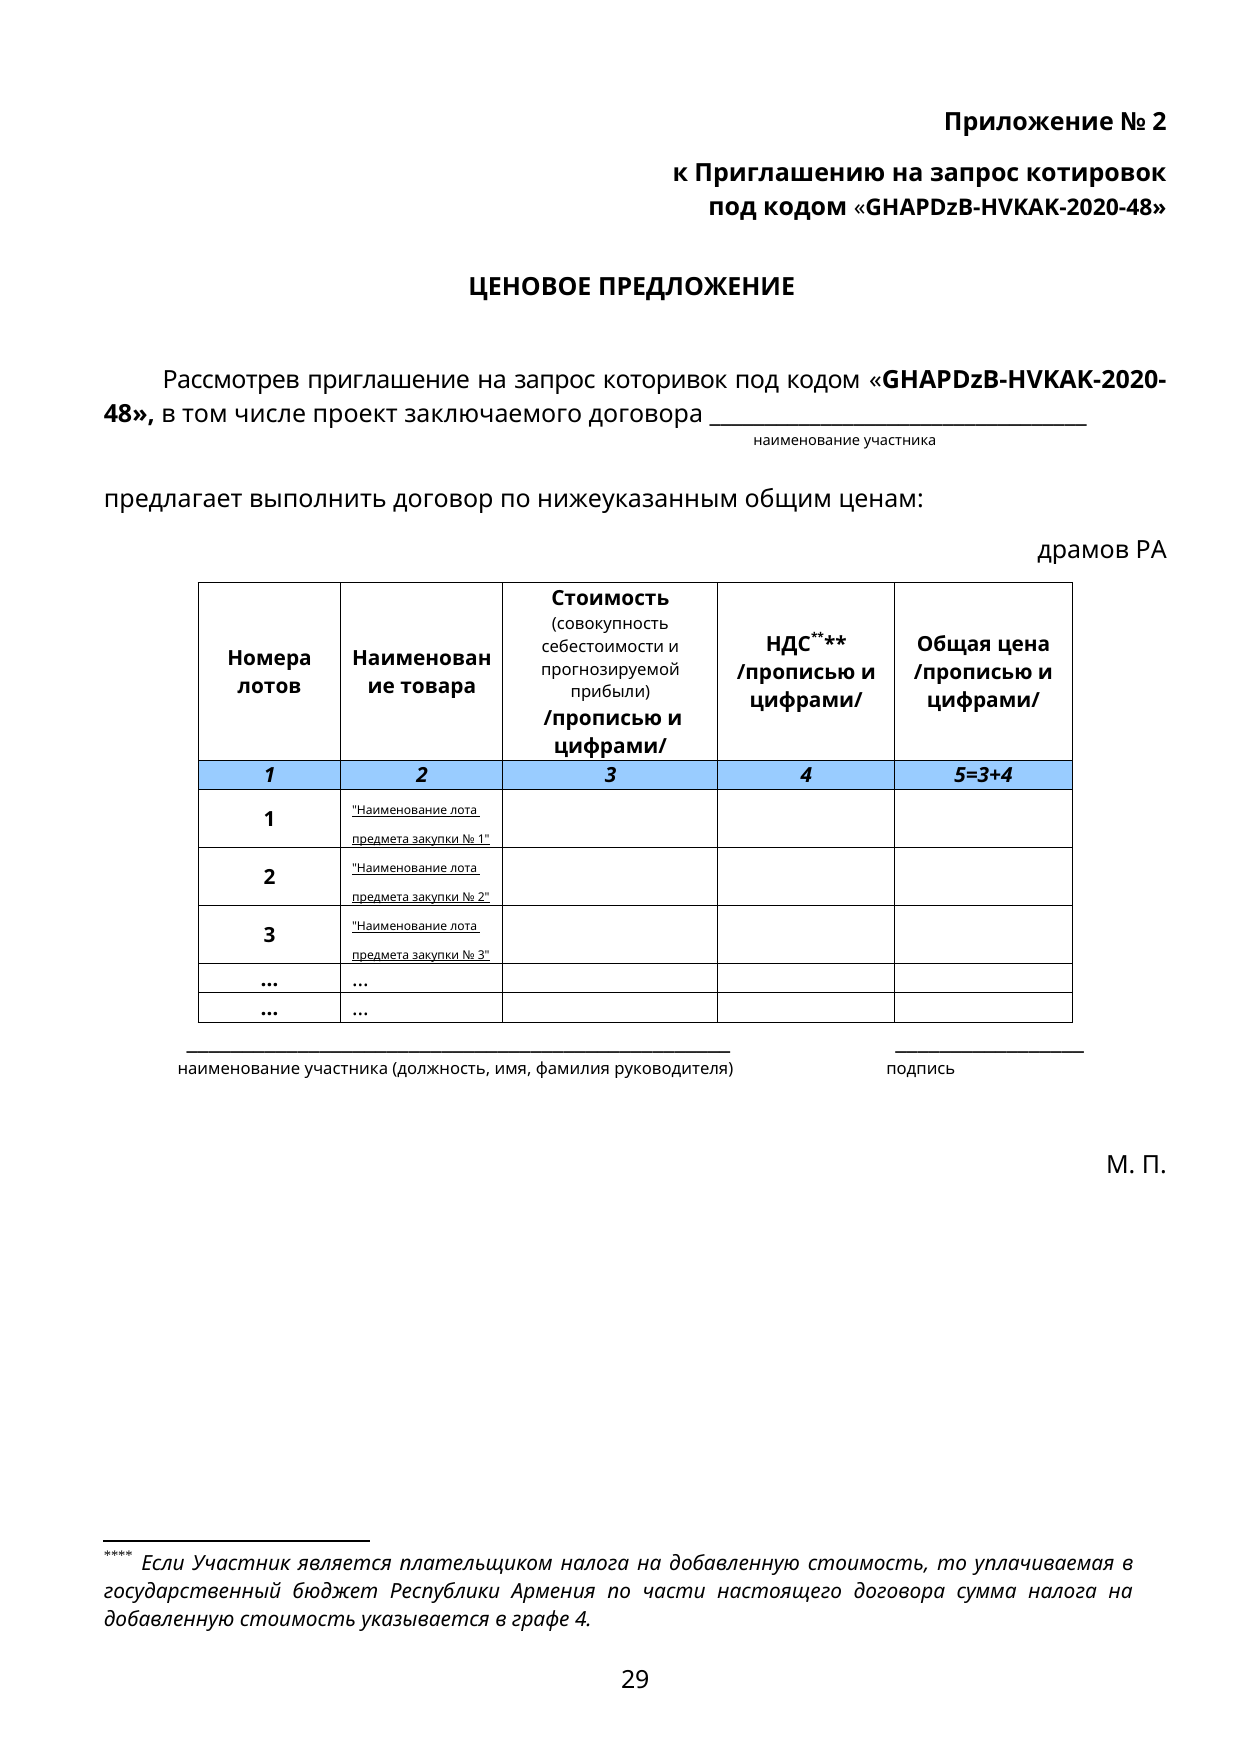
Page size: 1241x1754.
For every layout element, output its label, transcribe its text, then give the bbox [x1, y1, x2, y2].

table_cell "Наименование лота предмета закупки № 2" [341, 848, 502, 905]
table_cell [895, 964, 1072, 992]
table_header НДС** /прописью и цифрами/ [718, 583, 894, 759]
table_cell ... [341, 964, 502, 992]
table_cell [503, 790, 717, 847]
text наименование участника (должность, имя, фамилия руководителя) подпись [177, 1057, 1167, 1079]
text драмов РА [103, 532, 1167, 566]
table_cell [718, 906, 894, 963]
table_cell 1 [199, 790, 340, 847]
table_cell [895, 848, 1072, 905]
table_cell [503, 848, 717, 905]
text _________________________________________________ _________________ [103, 1023, 1167, 1057]
text к Приглашению на запрос котировок под кодом «GHAPDzB-HVKAK-2020-48» [103, 154, 1167, 222]
table_header Наименование товара [341, 583, 502, 759]
table_cell [895, 906, 1072, 963]
table_cell [503, 964, 717, 992]
table_cell ... [341, 993, 502, 1022]
table_cell "Наименование лота предмета закупки № 3" [341, 906, 502, 963]
table_cell … [199, 993, 340, 1022]
table_cell [503, 906, 717, 963]
text Приложение № 2 [103, 103, 1167, 137]
table_cell … [199, 964, 340, 992]
table_cell 4 [718, 761, 894, 789]
table_cell [718, 790, 894, 847]
table_header Номера лотов [199, 583, 340, 759]
table_cell "Наименование лота предмета закупки № 1" [341, 790, 502, 847]
table_cell 5=3+4 [895, 761, 1072, 789]
table_cell 3 [199, 906, 340, 963]
table_cell [895, 790, 1072, 847]
table_header Стоимость (совокупность себестоимости и прогнозируемой прибыли) /прописью и цифрами/ [503, 583, 717, 759]
text М. П. [103, 1147, 1167, 1181]
text Рассмотрев приглашение на запрос которивок под кодом «GHAPDzB-HVKAK-2020-48», в том числе проект заключаемого договора __________________________________ [103, 362, 1167, 430]
text предлагает выполнить договор по нижеуказанным общим ценам: [103, 481, 1167, 515]
table_cell [718, 964, 894, 992]
table_header Общая цена /прописью и цифрами/ [895, 583, 1072, 759]
text ЦЕНОВОЕ ПРЕДЛОЖЕНИЕ [97, 269, 1167, 303]
table_cell [503, 993, 717, 1022]
table_cell [895, 993, 1072, 1022]
table_cell 3 [503, 761, 717, 789]
table_cell 2 [199, 848, 340, 905]
text наименование участника [753, 430, 1167, 464]
table_cell 2 [341, 761, 502, 789]
table_cell [718, 848, 894, 905]
table_cell [718, 993, 894, 1022]
table_cell 1 [199, 761, 340, 789]
